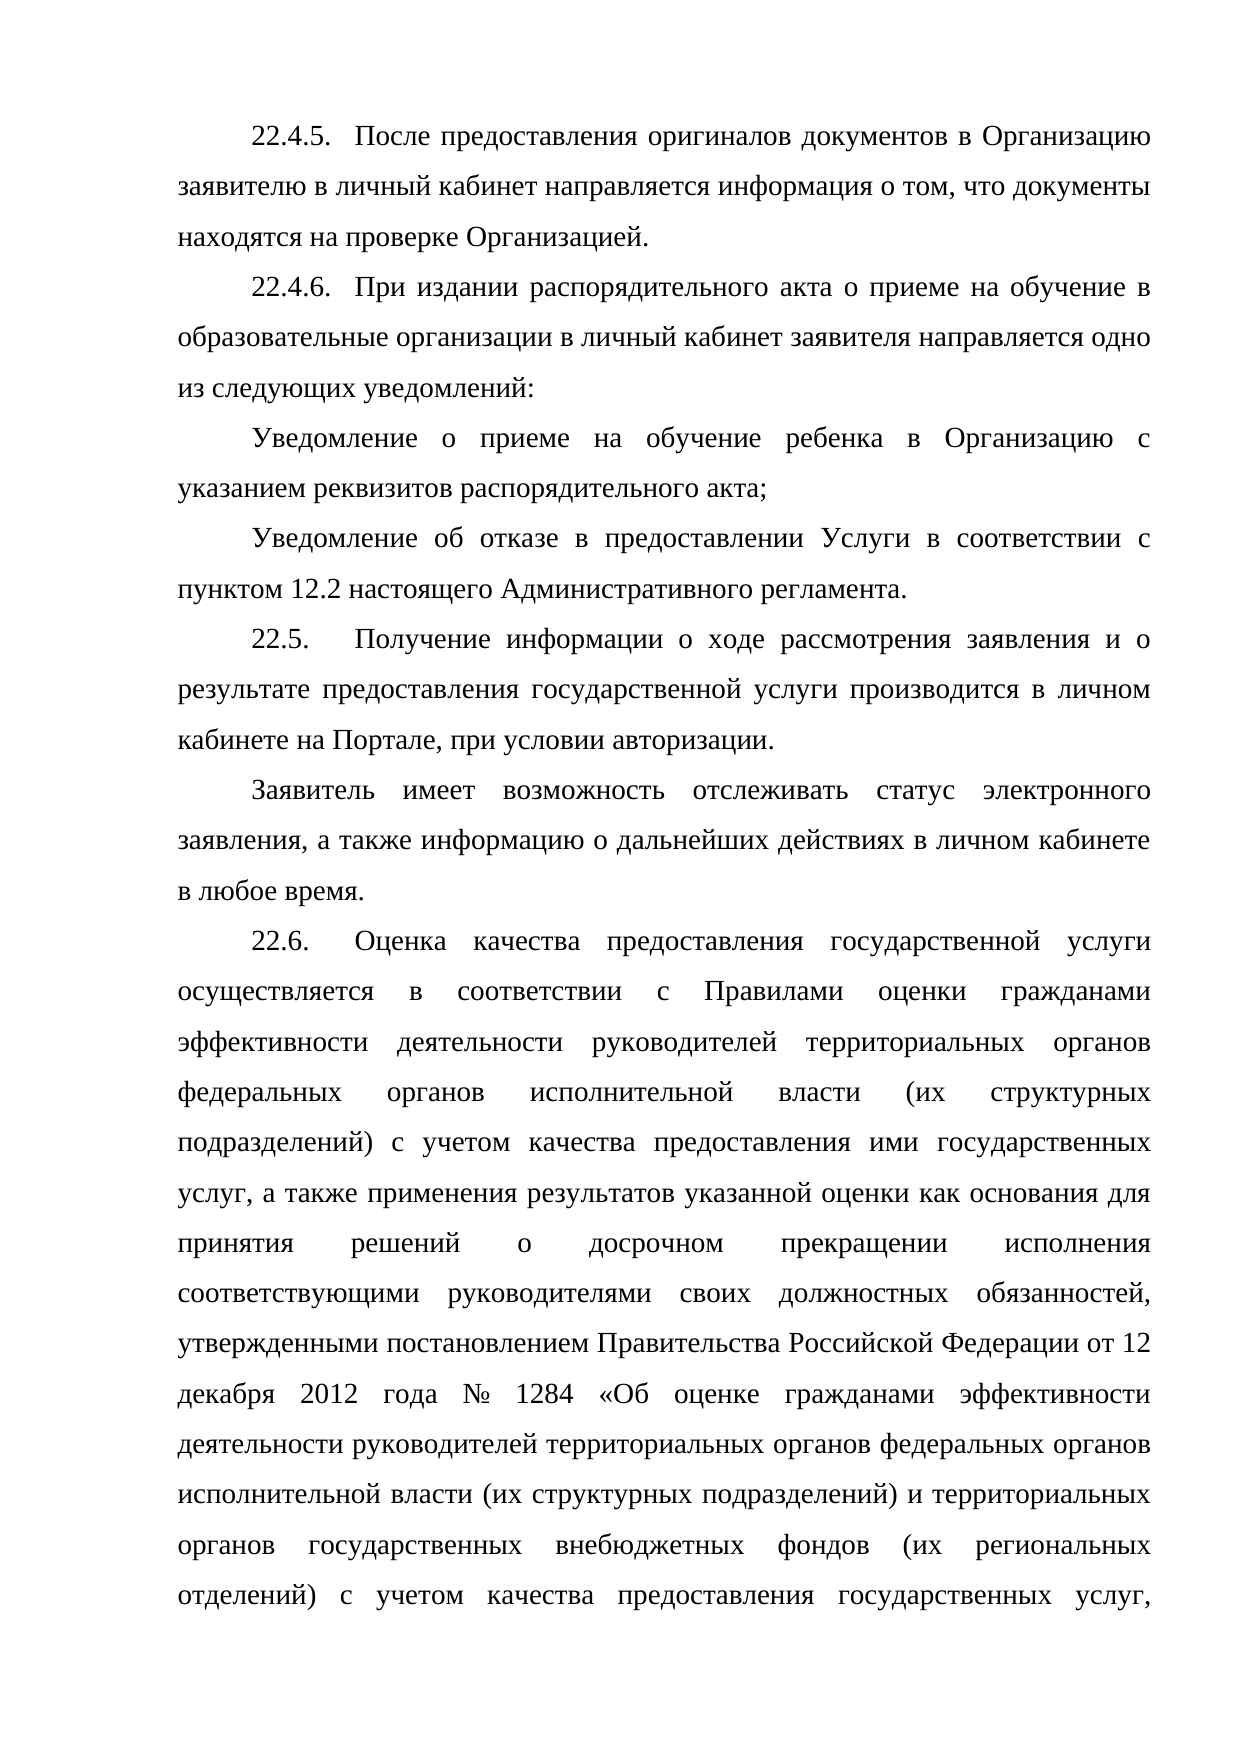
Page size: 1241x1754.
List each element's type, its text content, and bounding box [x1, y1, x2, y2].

text 22.5. Получение информации о ходе рассмотрения заявления и о результате предоставления государственной услуги производится в личном кабинете на Портале, при условии авторизации. [177, 621, 1152, 755]
text Заявитель имеет возможность отслеживать статус электронного заявления, а также информацию о дальнейших действиях в личном кабинете в любое время. [177, 772, 1152, 906]
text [177, 923, 1152, 1611]
text 22.4.5. После предоставления оригиналов документов в Организацию заявителю в личный кабинет направляется информация о том, что документы находятся на проверке Организацией. [177, 118, 1152, 252]
text Уведомление о приеме на обучение ребенка в Организацию с указанием реквизитов распорядительного акта; [177, 420, 1152, 504]
text Уведомление об отказе в предоставлении Услуги в соответствии с пунктом 12.2 настоящего Административного регламента. [177, 521, 1152, 604]
text 22.4.6. При издании распорядительного акта о приеме на обучение в образовательные организации в личный кабинет заявителя направляется одно из следующих уведомлений: [177, 269, 1152, 403]
